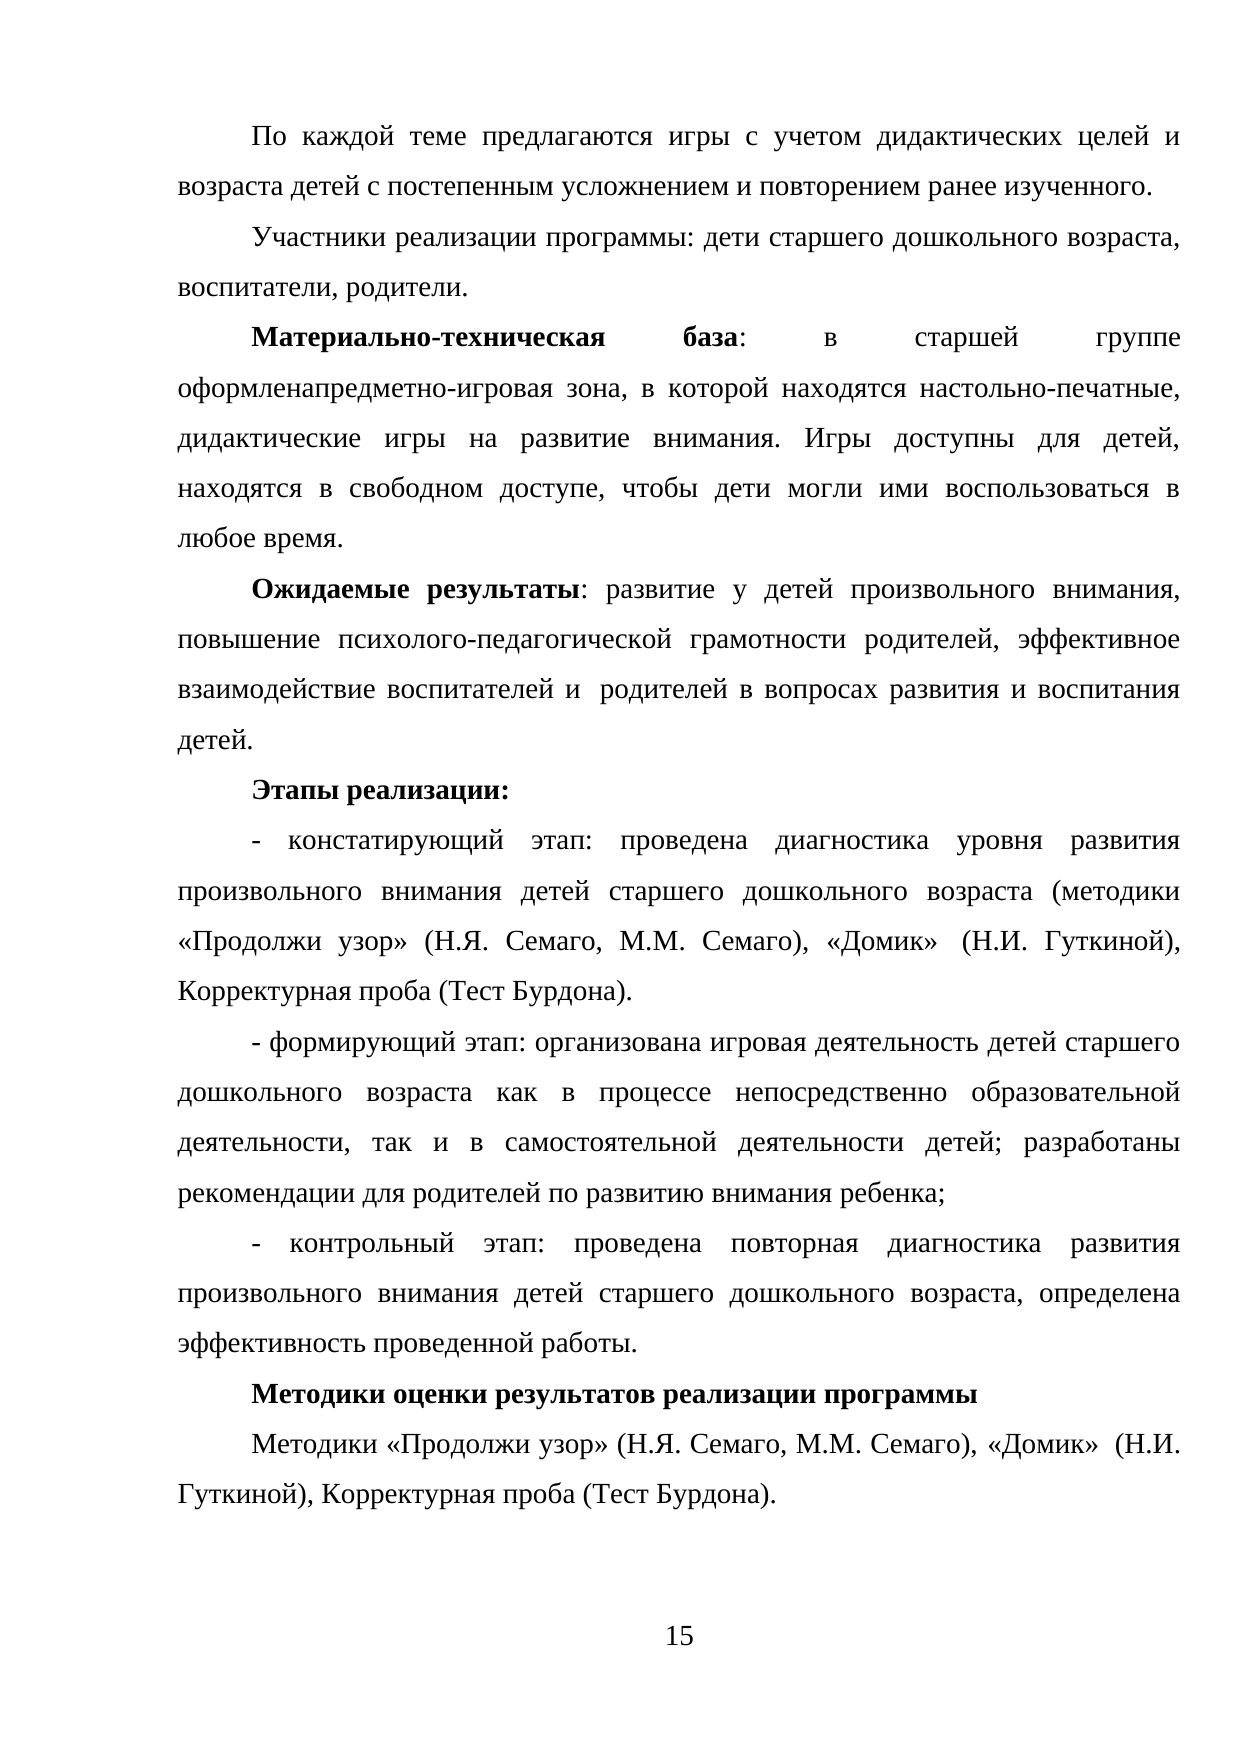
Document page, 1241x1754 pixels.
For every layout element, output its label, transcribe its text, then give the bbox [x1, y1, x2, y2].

text По каждой теме предлагаются игры с учетом дидактических целей и возраста детей с постепенным усложнением и повторением ранее изученного. [177, 118, 1181, 202]
text - контрольный этап: проведена повторная диагностика развития произвольного внимания детей старшего дошкольного возраста, определена эффективность проведенной работы. [177, 1225, 1181, 1359]
text Этапы реализации: [177, 772, 1181, 806]
text Ожидаемые результаты: развитие у детей произвольного внимания, повышение психолого-педагогической грамотности родителей, эффективное взаимодействие воспитателей и родителей в вопросах развития и воспитания детей. [177, 571, 1181, 755]
text Участники реализации программы: дети старшего дошкольного возраста, воспитатели, родители. [177, 219, 1181, 303]
text - формирующий этап: организована игровая деятельность детей старшего дошкольного возраста как в процессе непосредственно образовательной деятельности, так и в самостоятельной деятельности детей; разработаны рекомендации для родителей по развитию внимания ребенка; [177, 1024, 1181, 1208]
text - констатирующий этап: проведена диагностика уровня развития произвольного внимания детей старшего дошкольного возраста (методики «Продолжи узор» (Н.Я. Семаго, М.М. Семаго), «Домик» (Н.И. Гуткиной), Корректурная проба (Тест Бурдона). [177, 822, 1181, 1007]
text Методики «Продолжи узор» (Н.Я. Семаго, М.М. Семаго), «Домик» (Н.И. Гуткиной), Корректурная проба (Тест Бурдона). [177, 1426, 1181, 1510]
text Методики оценки результатов реализации программы [177, 1376, 1181, 1409]
text Материально-техническая база: в старшей группе оформленапредметно-игровая зона, в которой находятся настольно-печатные, дидактические игры на развитие внимания. Игры доступны для детей, находятся в свободном доступе, чтобы дети могли ими воспользоваться в любое время. [177, 319, 1181, 554]
